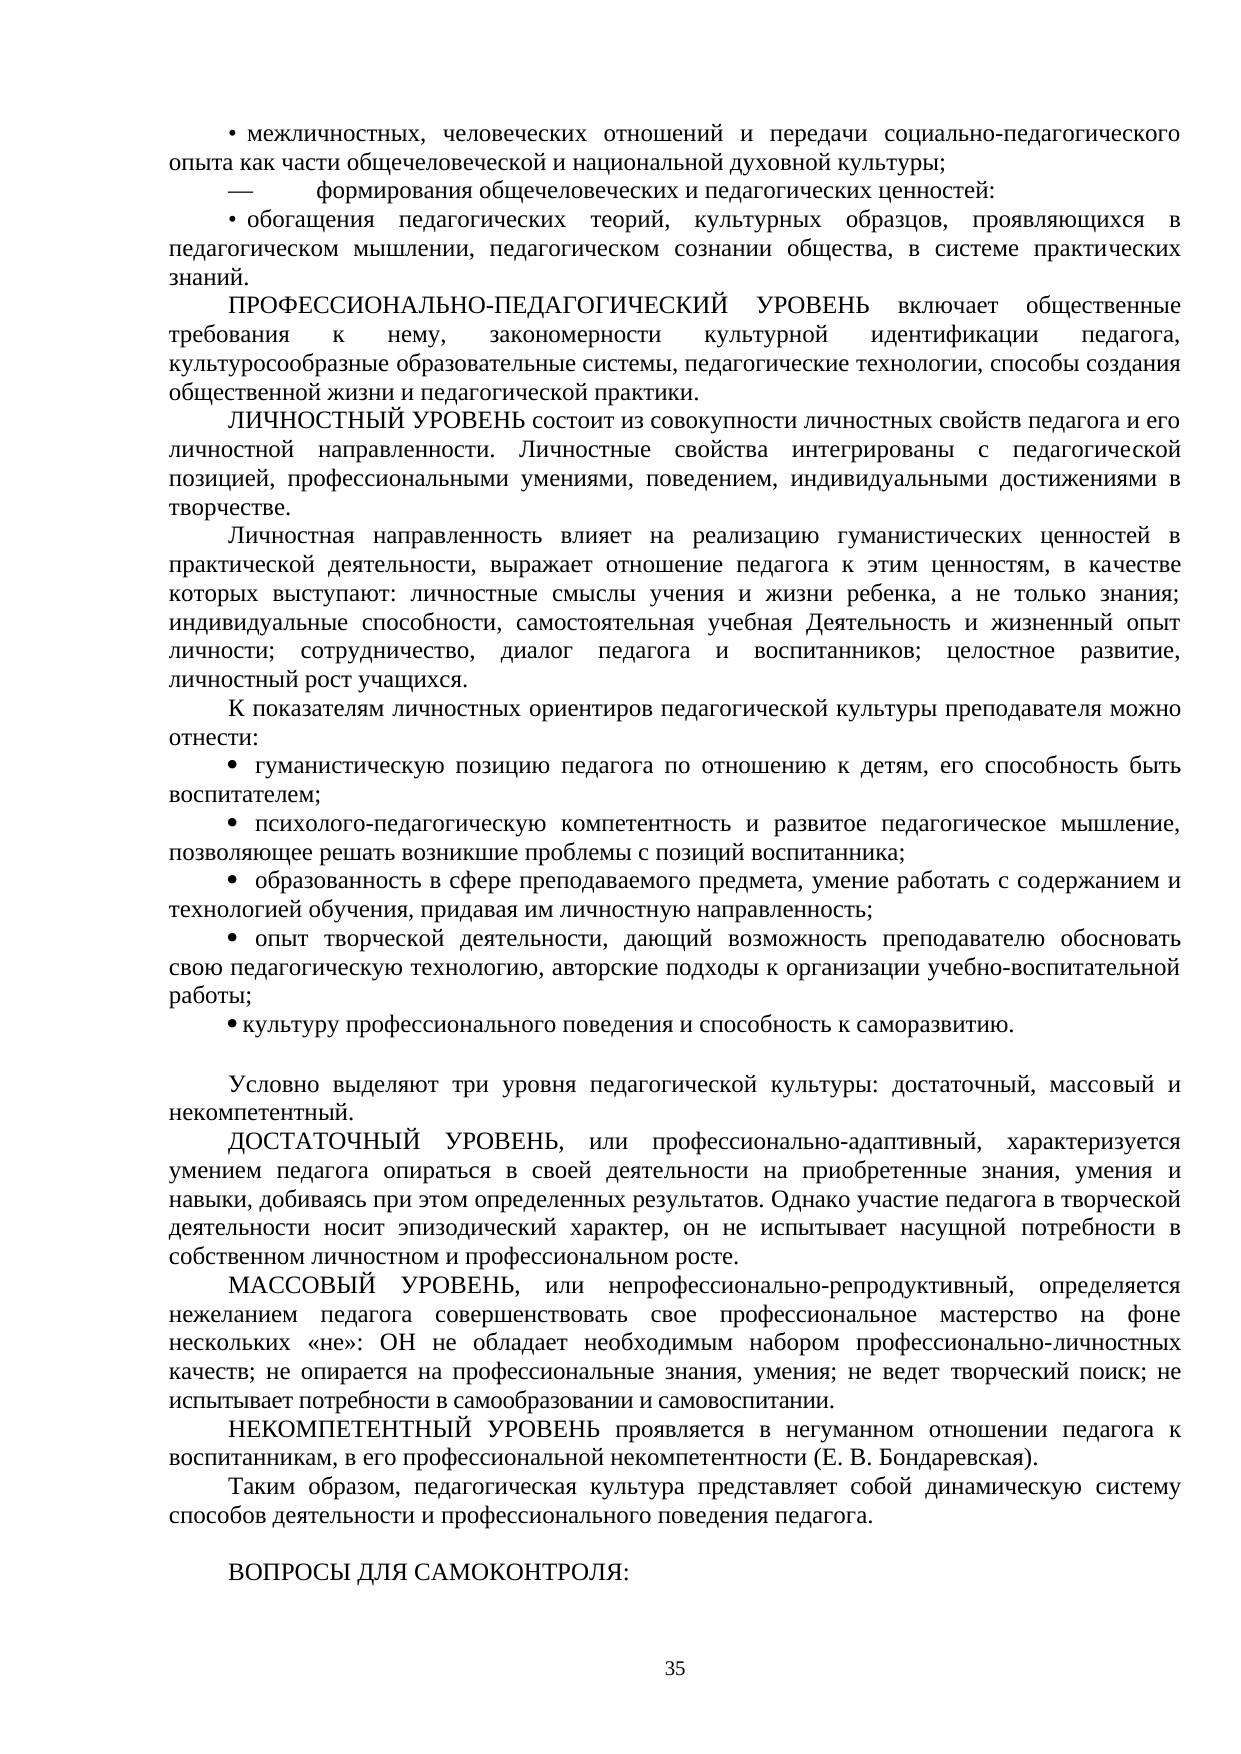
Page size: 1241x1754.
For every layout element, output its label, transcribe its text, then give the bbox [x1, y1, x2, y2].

list формирования общечеловеческих и педагогических ценностей: [169, 176, 1181, 204]
list обогащения педагогических теорий, культурных образцов, проявляющихся в педагогическом мышлении, педагогическом сознании общества, в системе практических знаний. [169, 204, 1181, 291]
text ЛИЧНОСТНЫЙ УРОВЕНЬ состоит из совокупности личностных свойств педагога и его личностной направленности. Личностные свойства интегрированы с педагогической позицией, профессиональными умениями, поведением, индивидуальными достижениями в творчестве. [169, 406, 1181, 521]
list культуру профессионального поведения и способность к саморазвитию. [169, 1009, 1181, 1038]
list межличностных, человеческих отношений и передачи социально-педагогического опыта как части общечеловеческой и национальной духовной культуры; [169, 118, 1181, 176]
list Условно выделяют три уровня педагогической культуры: достаточный, массовый и некомпетентный. [169, 1069, 1181, 1126]
text МАССОВЫЙ УРОВЕНЬ, или непрофессионально-репродуктивный, определяется нежеланием педагога совершенствовать свое профессиональное мастерство на фоне нескольких «не»: ОН не обладает необходимым набором профессионально-личностных качеств; не опирается на профессиональные знания, умения; не ведет творческий поиск; не испытывает потребности в самообразовании и самовоспитании. [169, 1270, 1181, 1414]
list образованность в сфере преподаваемого предмета, умение работать с содержанием и технологией обучения, придавая им личностную направленность; [169, 866, 1181, 923]
text ВОПРОСЫ ДЛЯ САМОКОНТРОЛЯ: [169, 1557, 1181, 1586]
list гуманистическую позицию педагога по отношению к детям, его способность быть воспитателем; [169, 751, 1181, 808]
list психолого-педагогическую компетентность и развитое педагогическое мышление, позволяющее решать возникшие проблемы с позиций воспитанника; [169, 808, 1181, 866]
text ПРОФЕССИОНАЛЬНО-ПЕДАГОГИЧЕСКИЙ УРОВЕНЬ включает общественные требования к нему, закономерности культурной идентификации педагога, культуросообразные образовательные системы, педагогические технологии, способы создания общественной жизни и педагогической практики. [169, 291, 1181, 406]
text НЕКОМПЕТЕНТНЫЙ УРОВЕНЬ проявляется в негуманном отношении педагога к воспитанникам, в его профессиональной некомпетентности (Е. В. Бондаревская). [169, 1414, 1181, 1471]
text К показателям личностных ориентиров педагогической культуры преподавателя можно отнести: [169, 693, 1181, 751]
text Таким образом, педагогическая культура представляет собой динамическую систему способов деятельности и профессионального поведения педагога. [169, 1471, 1181, 1529]
text Личностная направленность влияет на реализацию гуманистических ценностей в практической деятельности, выражает отношение педагога к этим ценностям, в качестве которых выступают: личностные смыслы учения и жизни ребенка, а не только знания; индивидуальные способности, самостоятельная учебная Деятельность и жизненный опыт личности; сотрудничество, диалог педагога и воспитанников; целостное развитие, личностный рост учащихся. [169, 521, 1181, 693]
list опыт творческой деятельности, дающий возможность преподавателю обосновать свою педагогическую технологию, авторские подходы к организации учебно-воспитательной работы; [169, 923, 1181, 1009]
text ДОСТАТОЧНЫЙ УРОВЕНЬ, или профессионально-адаптивный, характеризуется умением педагога опираться в своей деятельности на приобретенные знания, умения и навыки, добиваясь при этом определенных результатов. Однако участие педагога в творческой деятельности носит эпизодический характер, он не испытывает насущной потребности в собственном личностном и профессиональном росте. [169, 1126, 1181, 1270]
